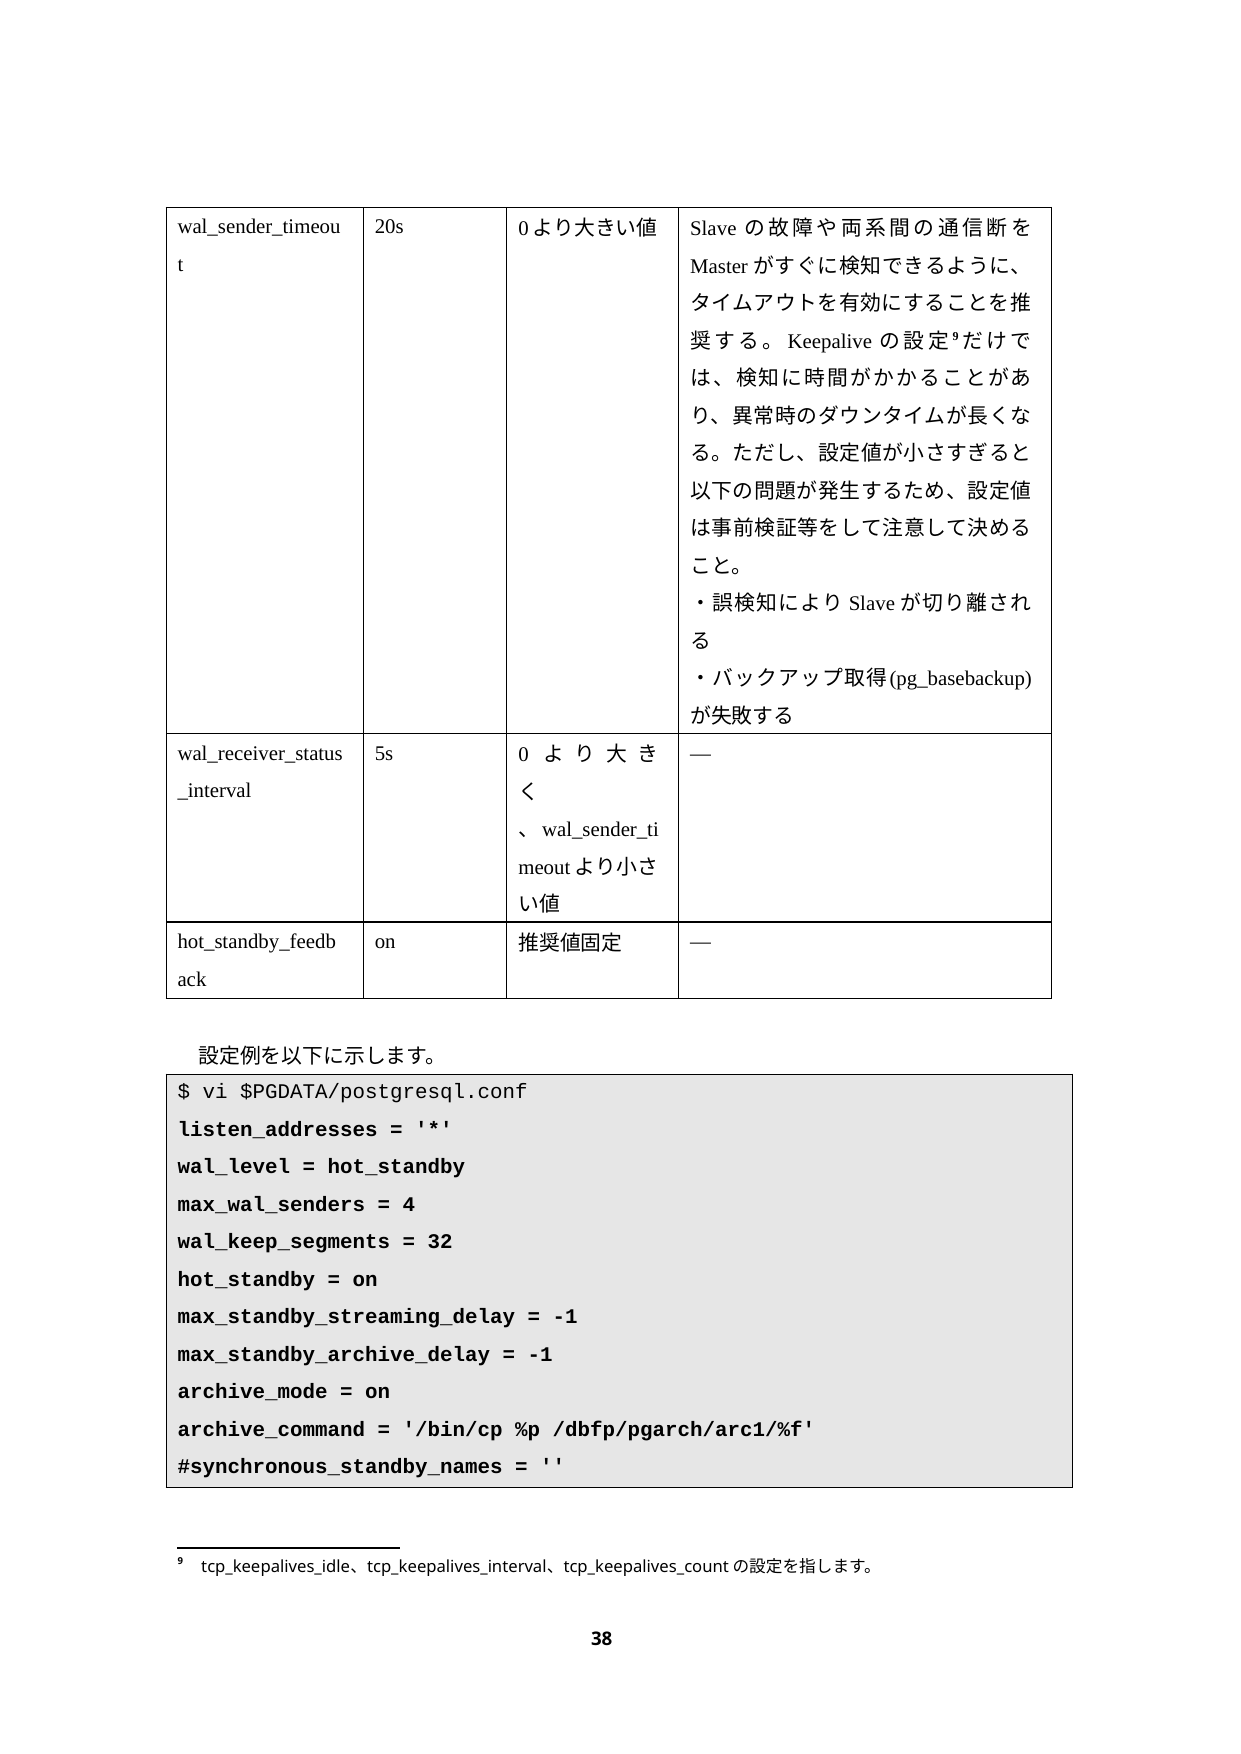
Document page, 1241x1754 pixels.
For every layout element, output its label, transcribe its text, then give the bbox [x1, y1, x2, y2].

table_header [167, 1075, 1072, 1487]
table_cell 0より大きい値 [507, 208, 678, 733]
table_cell 0より大きく、wal_sender_timeoutより小さい値 [507, 734, 678, 921]
text 設定例を以下に示します。 [177, 1036, 1054, 1073]
table_cell wal_sender_timeout [167, 208, 363, 733]
table_cell on [364, 923, 506, 997]
table_cell Slaveの故障や両系間の通信断をMasterがすぐに検知できるように、タイムアウトを有効にすることを推奨する。Keepaliveの設定だけでは、検知に時間がかかることがあり、異常時のダウンタイムが長くなる。ただし、設定値が小さすぎると以下の問題が発生するため、設定値は事前検証等をして注意して決めること。 ・誤検知によりSlaveが切り離される ・バックアップ取得(pg_basebackup)が失敗する [679, 208, 1051, 733]
table_cell hot_standby_feedback [167, 923, 363, 997]
table_cell ― [679, 923, 1051, 997]
table_cell 5s [364, 734, 506, 921]
table_cell ― [679, 734, 1051, 921]
table_cell 推奨値固定 [507, 923, 678, 997]
table_cell wal_receiver_status_interval [167, 734, 363, 921]
table_cell 20s [364, 208, 506, 733]
